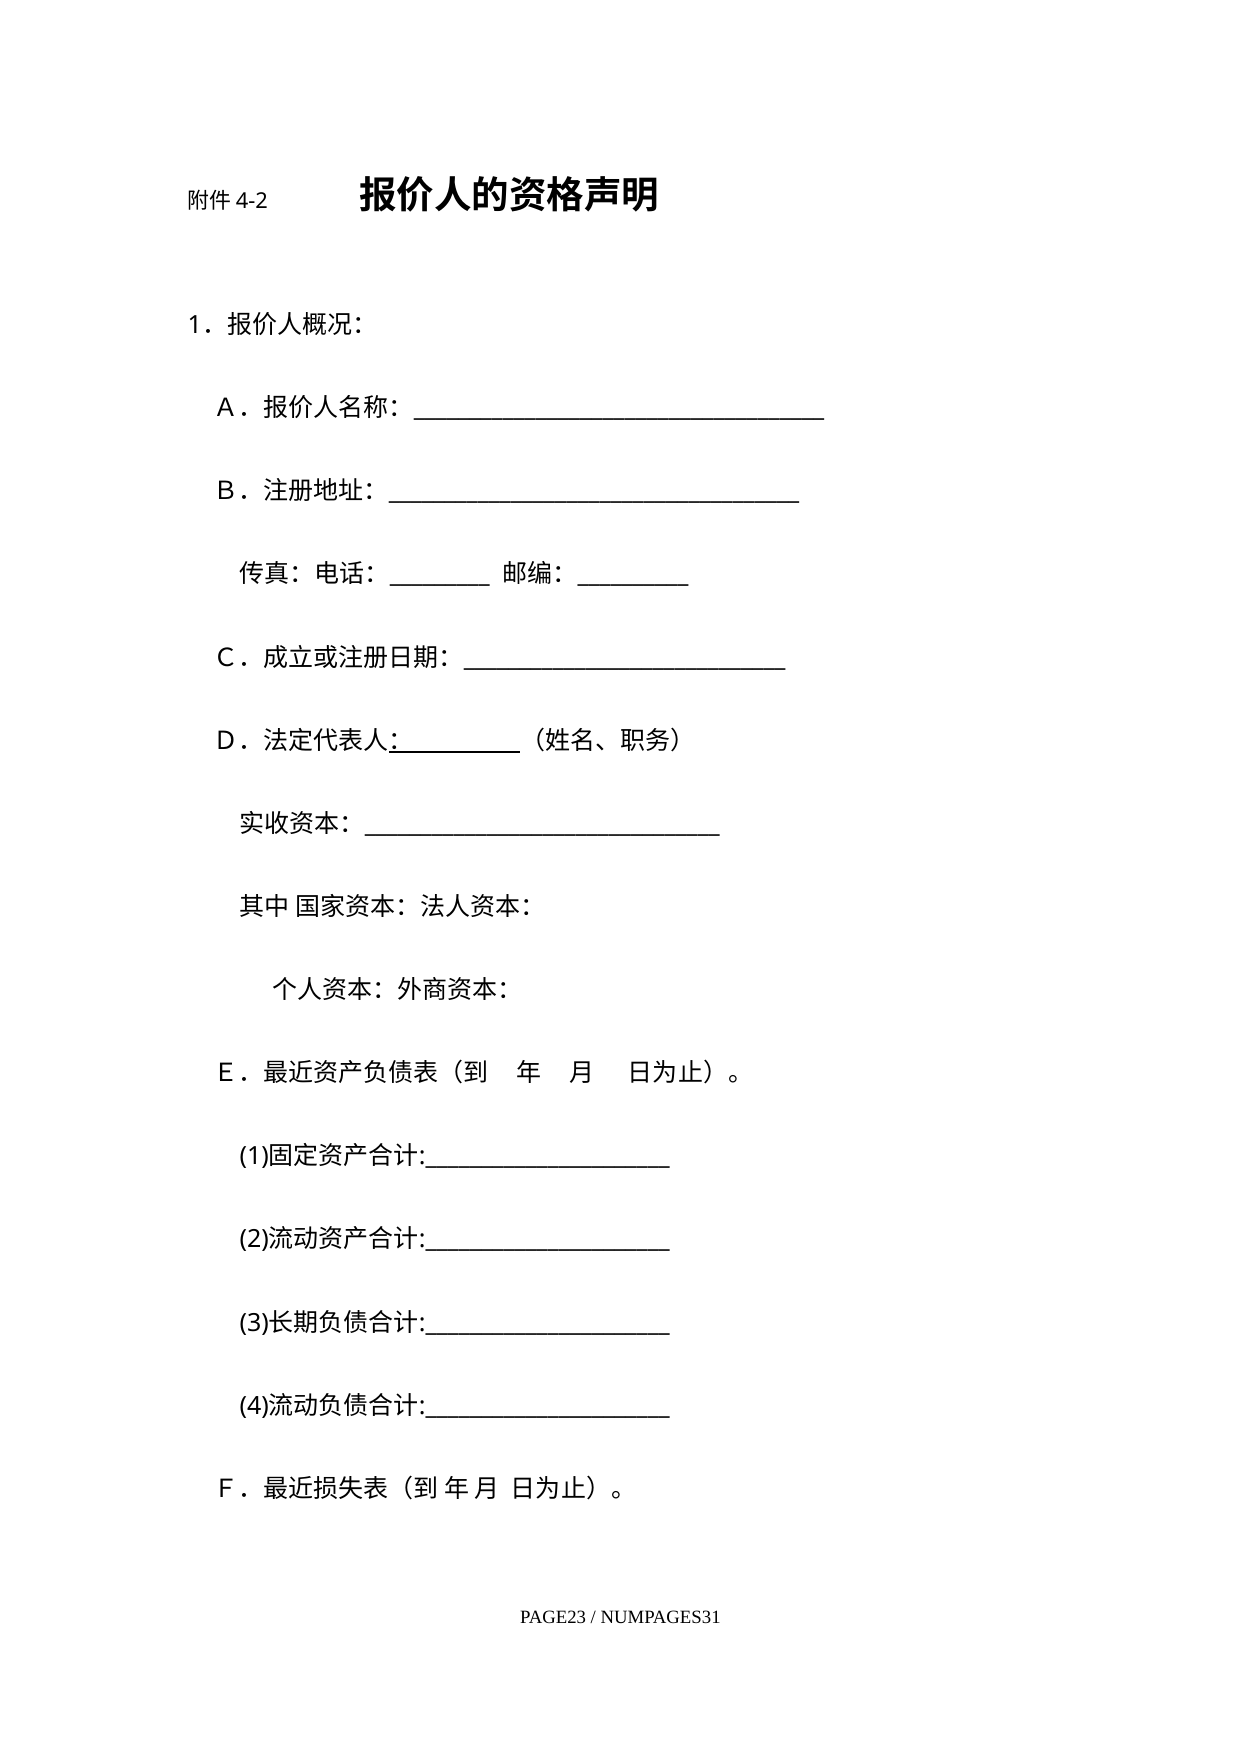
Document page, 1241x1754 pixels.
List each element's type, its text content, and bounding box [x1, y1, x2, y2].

text Ｅ．最近资产负债表（到 年 月 日为止）。 [187, 1038, 1053, 1103]
text (2)流动资产合计:______________________ [187, 1204, 1053, 1269]
text 传真：电话：_________ 邮编：__________ [187, 539, 1053, 604]
text Ｆ．最近损失表（到 年 月 日为止）。 [187, 1454, 1053, 1519]
text Ｂ．注册地址：_____________________________________ [187, 456, 1053, 521]
text Ｃ．成立或注册日期：_____________________________ [187, 623, 1053, 688]
text 个人资本：外商资本： [187, 955, 1053, 1020]
text 附件4-2 报价人的资格声明 [187, 160, 1053, 225]
text 实收资本：________________________________ [187, 789, 1053, 854]
text Ａ．报价人名称：_____________________________________ [187, 373, 1053, 438]
text (1)固定资产合计:______________________ [187, 1121, 1053, 1186]
text 1．报价人概况： [187, 290, 1053, 355]
text (3)长期负债合计:______________________ [187, 1288, 1053, 1353]
text 其中 国家资本：法人资本： [187, 872, 1053, 937]
text Ｄ．法定代表人： （姓名、职务） [187, 706, 1053, 771]
text (4)流动负债合计:______________________ [187, 1371, 1053, 1436]
